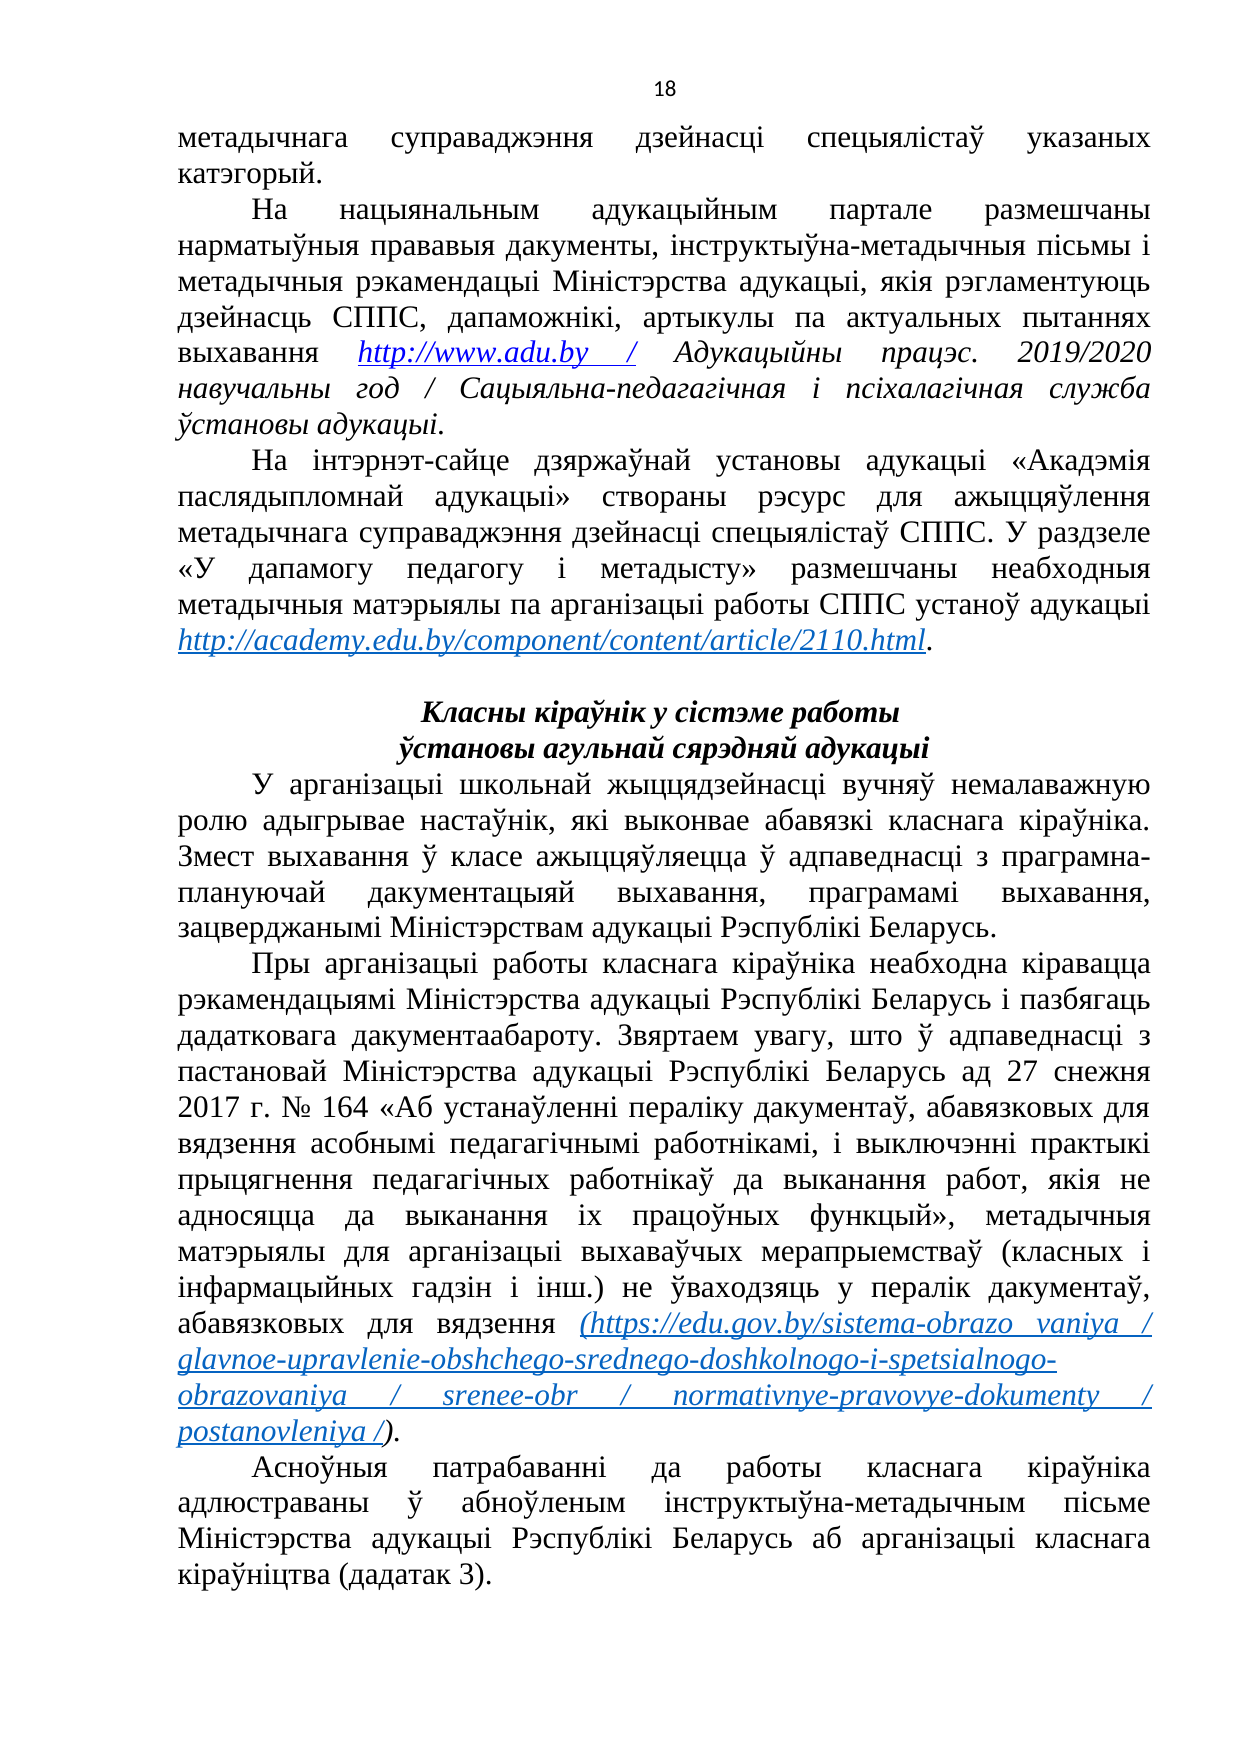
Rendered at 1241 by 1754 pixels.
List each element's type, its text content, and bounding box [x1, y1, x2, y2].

text Класны кіраўнік у сістэме работы ўстановы агульнай сярэдняй адукацыі [177, 693, 1152, 765]
text На інтэрнэт-сайце дзяржаўнай установы адукацыі «Акадэмія паслядыпломнай адукацыі» створаны рэсурс для ажыццяўлення метадычнага суправаджэння дзейнасці спецыялістаў СППС. У раздзеле «У дапамогу педагогу і метадысту» размешчаны неабходныя метадычныя матэрыялы па арганізацыі работы СППС устаноў адукацыі http://academy.edu.by/component/content/article/2110.html. [177, 442, 1152, 657]
text Пры арганізацыі работы класнага кіраўніка неабходна кіравацца рэкамендацыямі Міністэрства адукацыі Рэспублікі Беларусь і пазбягаць дадатковага дакументаабароту. Звяртаем увагу, што ў адпаведнасці з пастановай Міністэрства адукацыі Рэспублікі Беларусь ад 27 снежня 2017 г. № 164 «Аб устанаўленні пераліку дакументаў, абавязковых для вядзення асобнымі педагагічнымі работнікамі, і выключэнні практыкі прыцягнення педагагічных работнікаў да выканання работ, якія не адносяцца да выканання іх працоўных функцый», метадычныя матэрыялы для арганізацыі выхаваўчых мерапрыемстваў (класных і інфармацыйных гадзін і інш.) не ўваходзяць у пералік дакументаў, абавязковых для вядзення (https://edu.gov.by/sistema-obrazo vaniya / glavnoe-upravlenie-obshchego-srednego-doshkolnogo-i-spetsialnogo-obrazovaniya / srenee-obr / normativnye-pravovye-dokumenty / postanovleniya /). [177, 945, 1152, 1407]
text На нацыянальным адукацыйным партале размешчаны нарматыўныя прававыя дакументы, інструктыўна-метадычныя пісьмы і метадычныя рэкамендацыі Міністэрства адукацыі, якія рэгламентуюць дзейнасць СППС, дапаможнікі, артыкулы па актуальных пытаннях выхавання http://www.adu.by / Адукацыйны працэс. 2019/2020 навучальны год / Сацыяльна-педагагічная і псіхалагічная служба ўстановы адукацыі. [177, 190, 1152, 442]
text У арганізацыі школьнай жыццядзейнасці вучняў немалаважную ролю адыгрывае настаўнік, які выконвае абавязкі класнага кіраўніка. Змест выхавання ў класе ажыццяўляецца ў адпаведнасці з праграмна-плануючай дакументацыяй выхавання, праграмамі выхавання, зацверджанымі Міністэрствам адукацыі Рэспублікі Беларусь. [177, 765, 1152, 945]
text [177, 118, 1152, 190]
text Асноўныя патрабаванні да работы класнага кіраўніка адлюстраваны ў абноўленым інструктыўна-метадычным пісьме Міністэрства адукацыі Рэспублікі Беларусь аб арганізацыі класнага кіраўніцтва (дадатак 3). [177, 1448, 1152, 1592]
